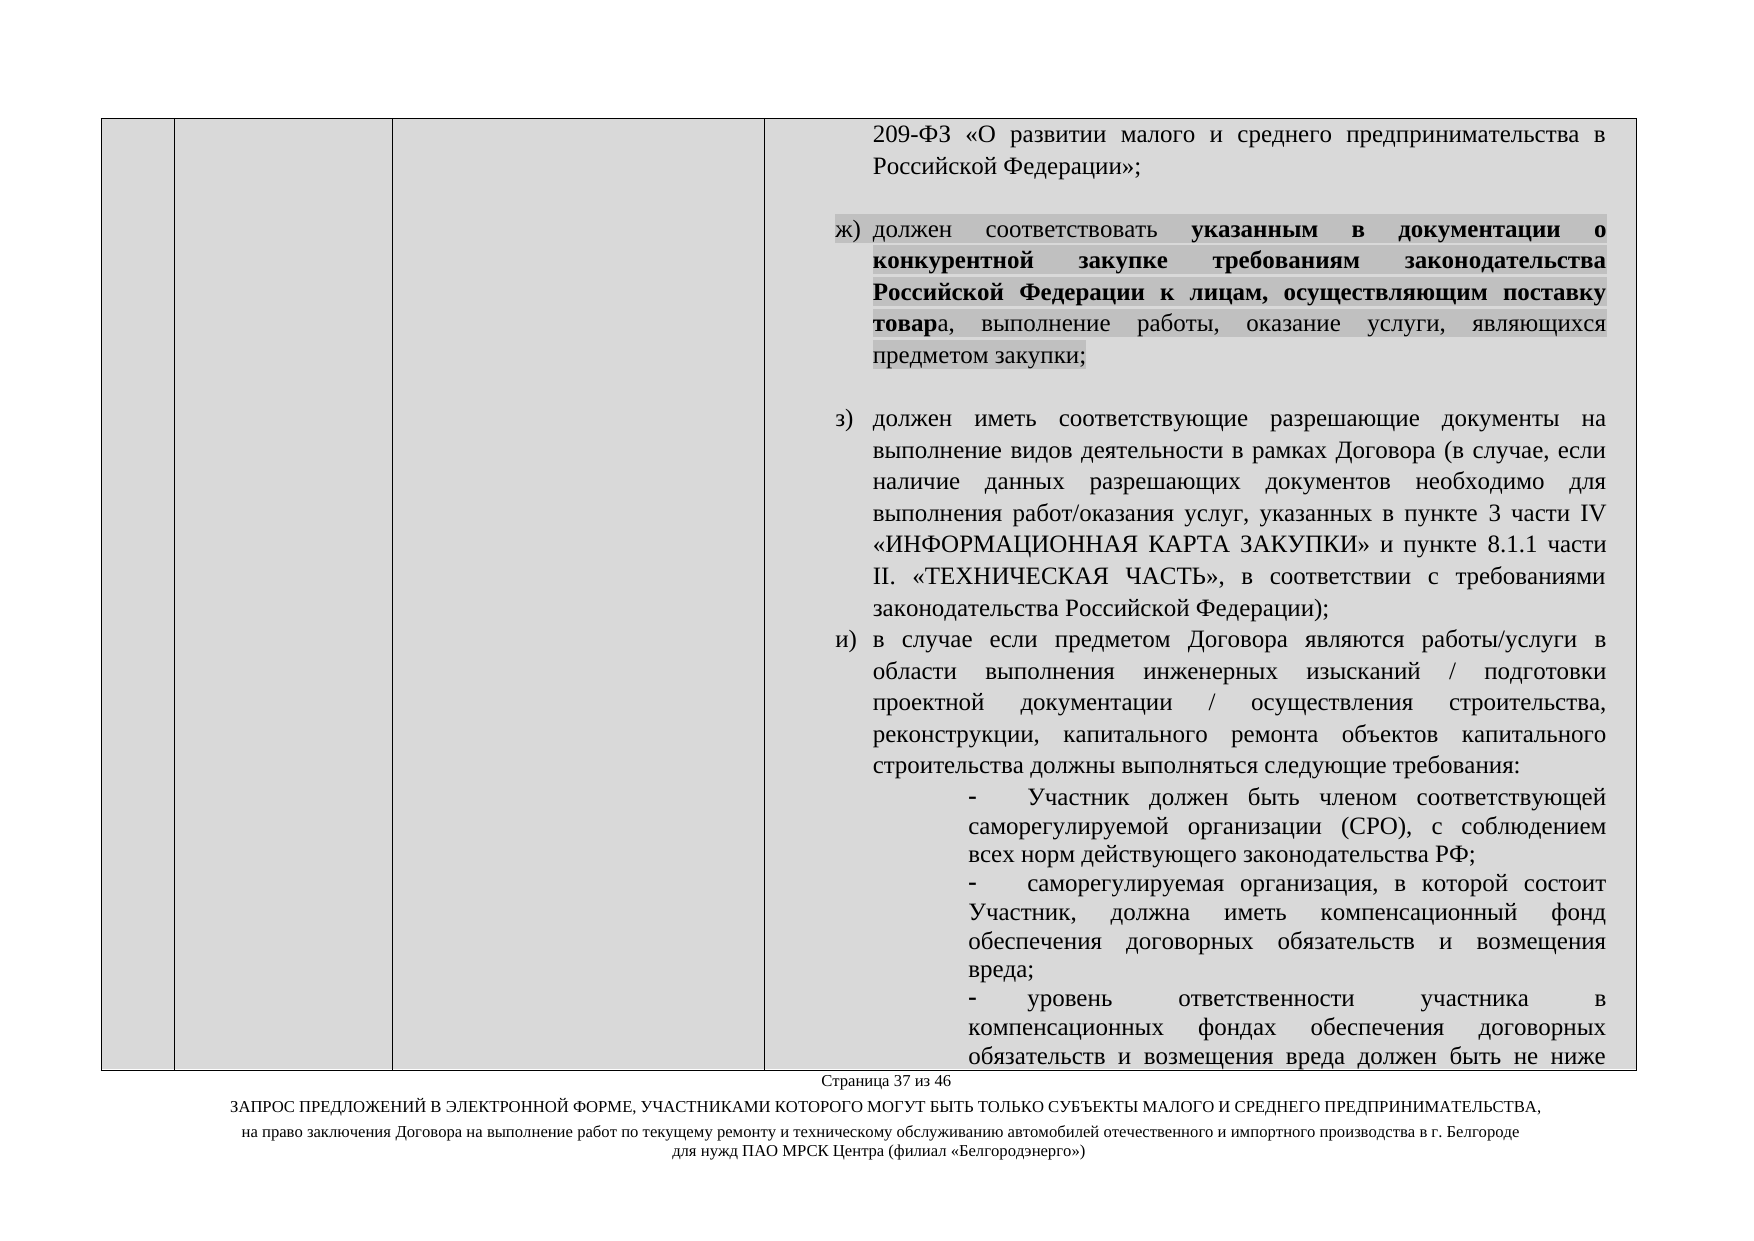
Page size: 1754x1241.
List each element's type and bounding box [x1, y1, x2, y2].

table_cell [393, 119, 764, 1069]
table_cell [765, 119, 1636, 1069]
table_cell [175, 119, 392, 1069]
table_cell [102, 119, 174, 1069]
